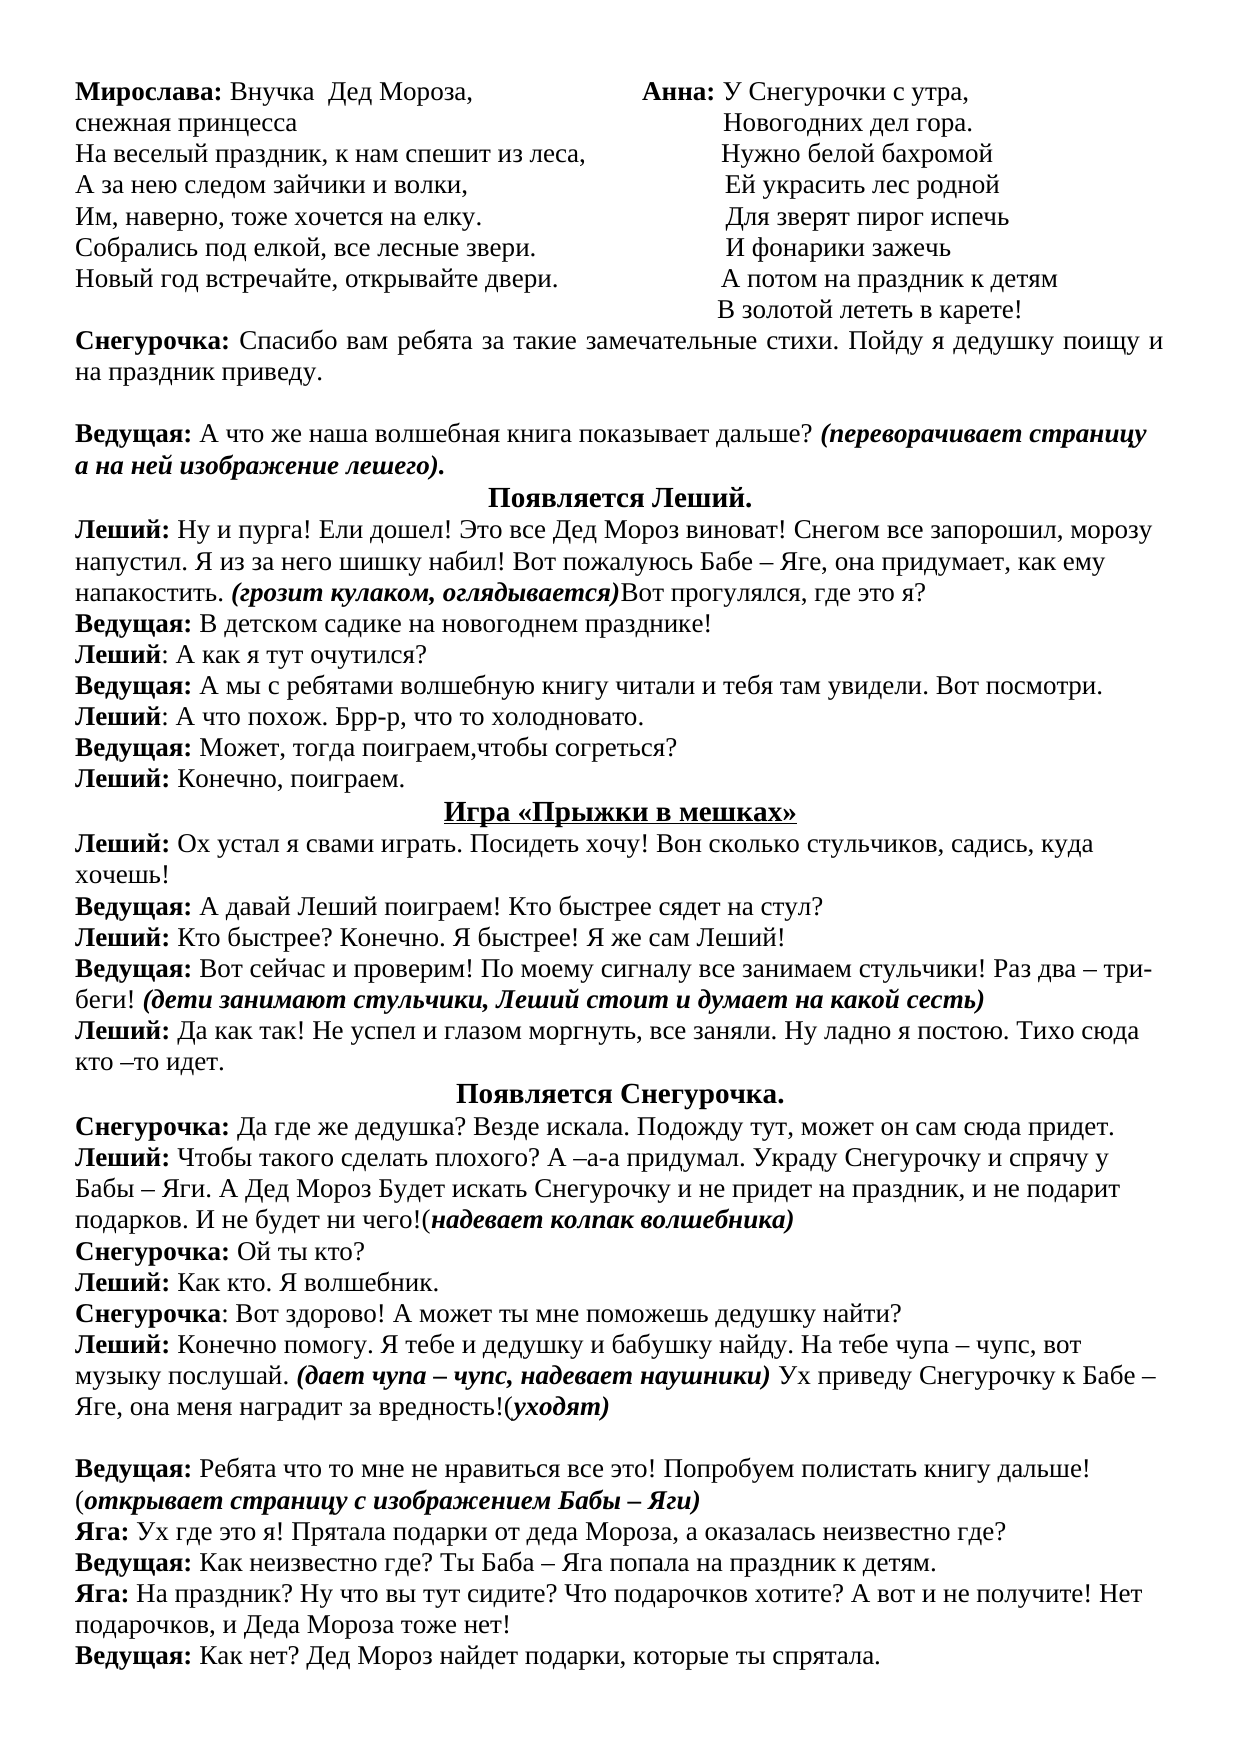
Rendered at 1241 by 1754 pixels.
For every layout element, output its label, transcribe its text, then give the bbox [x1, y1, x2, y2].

text А за нею следом зайчики и волки, Ей украсить лес родной [75, 168, 1165, 199]
text Снегурочка: Спасибо вам ребята за такие замечательные стихи. Пойду я дедушку поищу и на праздник приведу. [75, 324, 1165, 386]
text Леший: Как кто. Я волшебник. [75, 1266, 1165, 1297]
text Леший: Конечно помогу. Я тебе и дедушку и бабушку найду. На тебе чупа – чупс, вот музыку послушай. (дает чупа – чупс, надевает наушники) Ух приведу Снегурочку к Бабе – Яге, она меня наградит за вредность!(уходят) [75, 1328, 1165, 1421]
text Им, наверно, тоже хочется на елку. Для зверят пирог испечь [75, 199, 1165, 231]
text Леший: А как я тут очутился? [75, 638, 1165, 669]
text Снегурочка: Да где же дедушка? Везде искала. Подожду тут, может он сам сюда придет. [75, 1110, 1165, 1141]
text Ведущая: Как неизвестно где? Ты Баба – Яга попала на праздник к детям. [75, 1546, 1165, 1577]
text Леший: Чтобы такого сделать плохого? А –а-а придумал. Украду Снегурочку и спрячу у Бабы – Яги. А Дед Мороз Будет искать Снегурочку и не придет на праздник, и не подарит подарков. И не будет ни чего!(надевает колпак волшебника) [75, 1141, 1165, 1234]
text снежная принцесса Новогодних дел гора. [75, 106, 1165, 137]
text Появляется Снегурочка. [75, 1076, 1165, 1110]
text Появляется Леший. [75, 480, 1165, 513]
text Яга: Ух где это я! Прятала подарки от деда Мороза, а оказалась неизвестно где? [75, 1515, 1165, 1546]
text Ведущая: Вот сейчас и проверим! По моему сигналу все занимаем стульчики! Раз два – три- беги! (дети занимают стульчики, Леший стоит и думает на какой сесть) [75, 952, 1165, 1014]
text В золотой лететь в карете! [75, 293, 1165, 324]
text На веселый праздник, к нам спешит из леса, Нужно белой бахромой [75, 137, 1165, 168]
text Собрались под елкой, все лесные звери. И фонарики зажечь [75, 231, 1165, 262]
text Леший: А что похож. Брр-р, что то холодновато. [75, 700, 1165, 731]
text Ведущая: Как нет? Дед Мороз найдет подарки, которые ты спрятала. [75, 1639, 1165, 1671]
text Ведущая: В детском садике на новогоднем празднике! [75, 607, 1165, 638]
text Игра «Прыжки в мешках» [75, 794, 1165, 827]
text Ведущая: А мы с ребятами волшебную книгу читали и тебя там увидели. Вот посмотри. [75, 669, 1165, 700]
text Снегурочка: Вот здорово! А может ты мне поможешь дедушку найти? [75, 1297, 1165, 1328]
text Новый год встречайте, открывайте двери. А потом на праздник к детям [75, 262, 1165, 293]
text Леший: Ох устал я свами играть. Посидеть хочу! Вон сколько стульчиков, садись, куда хочешь! [75, 827, 1165, 889]
text Ведущая: А давай Леший поиграем! Кто быстрее сядет на стул? [75, 889, 1165, 921]
text Ведущая: Ребята что то мне не нравиться все это! Попробуем полистать книгу дальше!(открывает страницу с изображением Бабы – Яги) [75, 1453, 1165, 1515]
text Леший: Ну и пурга! Ели дошел! Это все Дед Мороз виноват! Снегом все запорошил, морозу напустил. Я из за него шишку набил! Вот пожалуюсь Бабе – Яге, она придумает, как ему напакостить. (грозит кулаком, оглядывается)Вот прогулялся, где это я? [75, 513, 1165, 607]
text Ведущая: А что же наша волшебная книга показывает дальше? (переворачивает страницу а на ней изображение лешего). [75, 418, 1165, 480]
text Леший: Кто быстрее? Конечно. Я быстрее! Я же сам Леший! [75, 921, 1165, 952]
text Мирослава: Внучка Дед Мороза, Анна: У Снегурочки с утра, [75, 75, 1165, 106]
text Леший: Да как так! Не успел и глазом моргнуть, все заняли. Ну ладно я постою. Тихо сюда кто –то идет. [75, 1014, 1165, 1076]
text Леший: Конечно, поиграем. [75, 763, 1165, 794]
text Яга: На праздник? Ну что вы тут сидите? Что подарочков хотите? А вот и не получите! Нет подарочков, и Деда Мороза тоже нет! [75, 1577, 1165, 1639]
text Ведущая: Может, тогда поиграем,чтобы согреться? [75, 731, 1165, 763]
text Снегурочка: Ой ты кто? [75, 1234, 1165, 1266]
